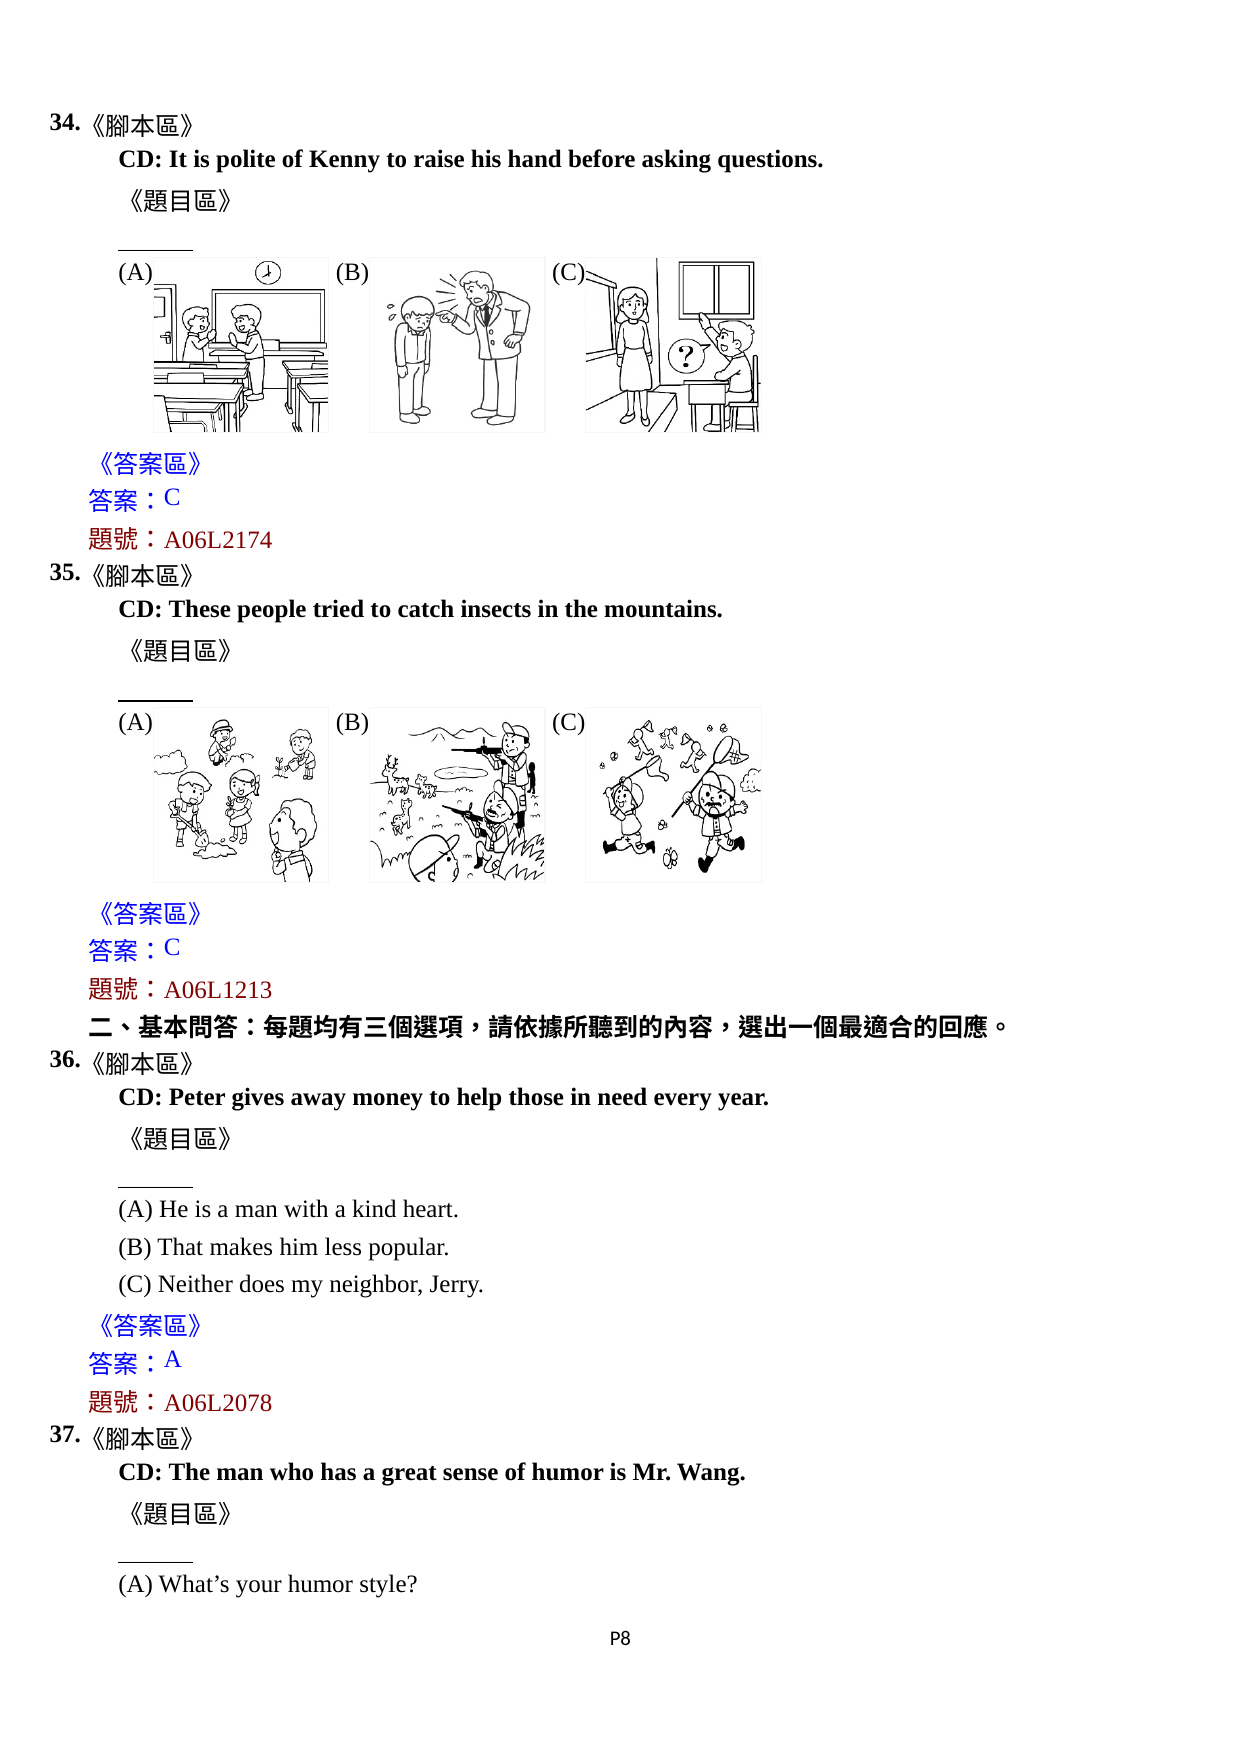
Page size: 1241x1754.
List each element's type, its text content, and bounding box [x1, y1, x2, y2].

text 題號：A06L1213 [89, 969, 1152, 1007]
text 《答案區》 答案：C [89, 444, 1152, 519]
text 題號：A06L2078 [89, 1382, 1152, 1419]
picture [586, 258, 761, 432]
text 《答案區》 答案：A [89, 1307, 1152, 1382]
picture [370, 708, 544, 882]
list 《腳本區》 CD: Peter gives away money to help those in need every year. 《題目區》 ＿＿＿ (A) He is a man with a kind heart. (B) That makes him less popular. (C) Neither does my neighbor, Jerry. [81, 1044, 1152, 1307]
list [81, 1419, 1152, 1607]
picture [154, 258, 328, 432]
text 題號：A06L2174 [89, 519, 1152, 557]
text 《答案區》 答案：C [89, 894, 1152, 969]
picture [370, 258, 544, 432]
picture [154, 708, 328, 882]
picture [586, 708, 761, 882]
text 二、基本問答：每題均有三個選項，請依據所聽到的內容，選出一個最適合的回應。 [89, 1007, 1152, 1044]
